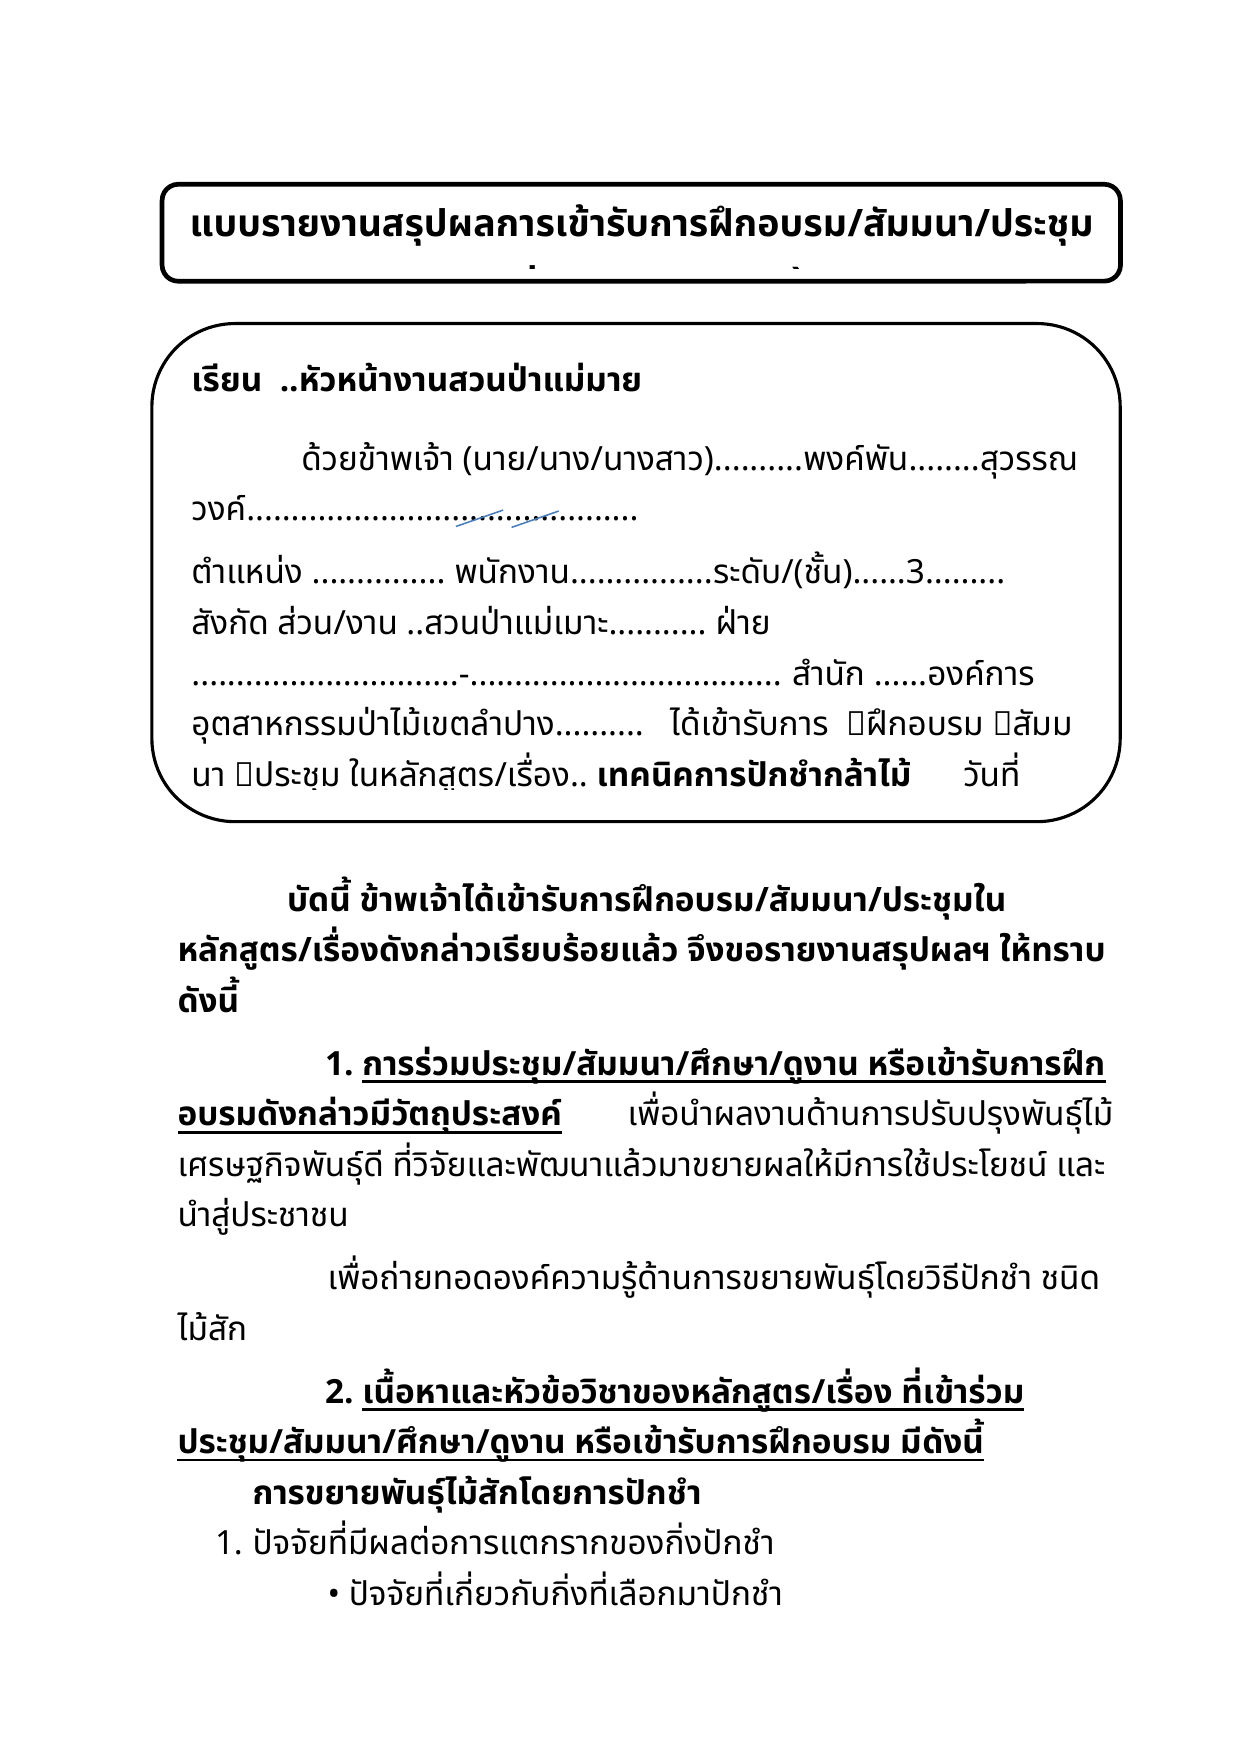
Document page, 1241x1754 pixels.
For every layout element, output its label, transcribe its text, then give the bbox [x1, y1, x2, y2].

text การขยายพันธุ์ไม้สักโดยการปักชำ [177, 1469, 1122, 1519]
text 2. เนื้อหาและหัวข้อวิชาของหลักสูตร/เรื่อง ที่เข้าร่วมประชุม/สัมมนา/ศึกษา/ดูงาน หรือเข้ารับการฝึกอบรม มีดังนี้ [177, 1367, 1122, 1469]
text 1. การร่วมประชุม/สัมมนา/ศึกษา/ดูงาน หรือเข้ารับการฝึกอบรมดังกล่าวมีวัตถุประสงค์ เพื่อนำผลงานด้านการปรับปรุงพันธุ์ไม้เศรษฐกิจพันธุ์ดี ที่วิจัยและพัฒนาแล้วมาขยายผลให้มีการใช้ประโยชน์ และนำสู่ประชาชน [177, 1039, 1122, 1242]
list ปัจจัยที่มีผลต่อการแตกรากของกิ่งปักชำ [215, 1519, 1122, 1570]
text เพื่อถ่ายทอดองค์ความรู้ด้านการขยายพันธุ์โดยวิธีปักชำ ชนิดไม้สัก [177, 1254, 1122, 1355]
text บัดนี้ ข้าพเจ้าได้เข้ารับการฝึกอบรม/สัมมนา/ประชุมในหลักสูตร/เรื่องดังกล่าวเรียบร้อยแล้ว จึงขอรายงานสรุปผลฯ ให้ทราบ ดังนี้ [177, 876, 1122, 1027]
text • ปัจจัยที่เกี่ยวกับกิ่งที่เลือกมาปักชำ [177, 1570, 1122, 1620]
